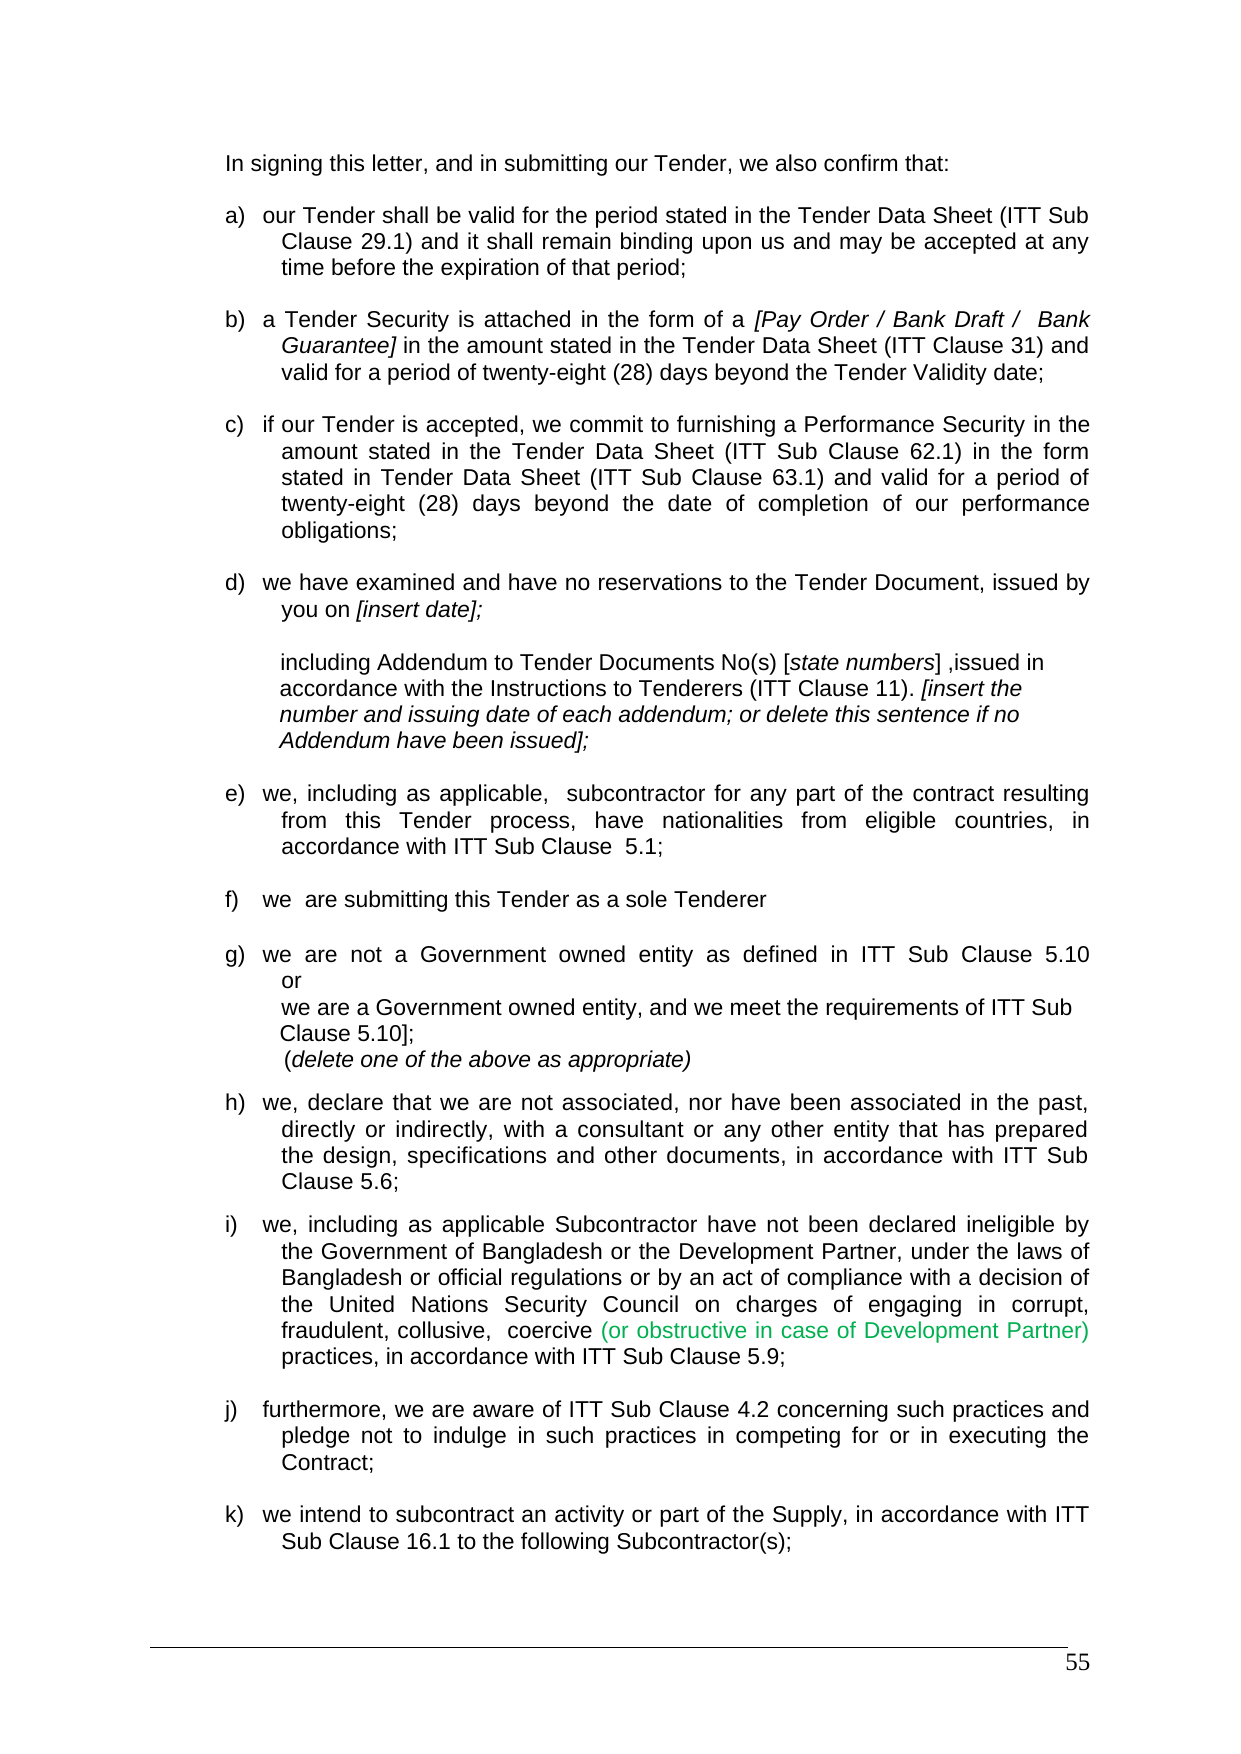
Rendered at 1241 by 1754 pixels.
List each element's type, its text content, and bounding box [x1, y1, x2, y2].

list if our Tender is accepted, we commit to furnishing a Performance Security in the amount stated in the Tender Data Sheet (ITT Sub Clause 62.1) in the form stated in Tender Data Sheet (ITT Sub Clause 63.1) and valid for a period of twenty-eight (28) days beyond the date of completion of our performance obligations; [225, 411, 1090, 543]
text including Addendum to Tender Documents No(s) [state numbers] ,issued in accordance with the Instructions to Tenderers (ITT Clause 11). [insert the number and issuing date of each addendum; or delete this sentence if no Addendum have been issued]; [242, 648, 1090, 754]
list a Tender Security is attached in the form of a [Pay Order / Bank Draft / Bank Guarantee] in the amount stated in the Tender Data Sheet (ITT Clause 31) and valid for a period of twenty-eight (28) days beyond the Tender Validity date; [225, 306, 1090, 385]
list we intend to subcontract an activity or part of the Supply, in accordance with ITT Sub Clause 16.1 to the following Subcontractor(s); [225, 1501, 1090, 1554]
list we have examined and have no reservations to the Tender Document, issued by you on [insert date]; [225, 569, 1090, 622]
list our Tender shall be valid for the period stated in the Tender Data Sheet (ITT Sub Clause 29.1) and it shall remain binding upon us and may be accepted at any time before the expiration of that period; [225, 202, 1090, 281]
text we are a Government owned entity, and we meet the requirements of ITT Sub Clause 5.10]; [279, 993, 1090, 1046]
text In signing this letter, and in submitting our Tender, we also confirm that: [150, 150, 1090, 176]
list we are not a Government owned entity as defined in ITT Sub Clause 5.10 or [225, 941, 1090, 993]
list furthermore, we are aware of ITT Sub Clause 4.2 concerning such practices and pledge not to indulge in such practices in competing for or in executing the Contract; [225, 1396, 1090, 1475]
list we are submitting this Tender as a sole Tenderer [225, 886, 1090, 912]
list we, declare that we are not associated, nor have been associated in the past, directly or indirectly, with a consultant or any other entity that has prepared the design, specifications and other documents, in accordance with ITT Sub Clause 5.6; [225, 1089, 1090, 1195]
list we, including as applicable Subcontractor have not been declared ineligible by the Government of Bangladesh or the Development Partner, under the laws of Bangladesh or official regulations or by an act of compliance with a decision of the United Nations Security Council on charges of engaging in corrupt, fraudulent, collusive, coercive (or obstructive in case of Development Partner) practices, in accordance with ITT Sub Clause 5.9; [225, 1211, 1090, 1369]
text (delete one of the above as appropriate) [150, 1046, 1090, 1072]
list we, including as applicable, subcontractor for any part of the contract resulting from this Tender process, have nationalities from eligible countries, in accordance with ITT Sub Clause 5.1; [225, 780, 1090, 859]
